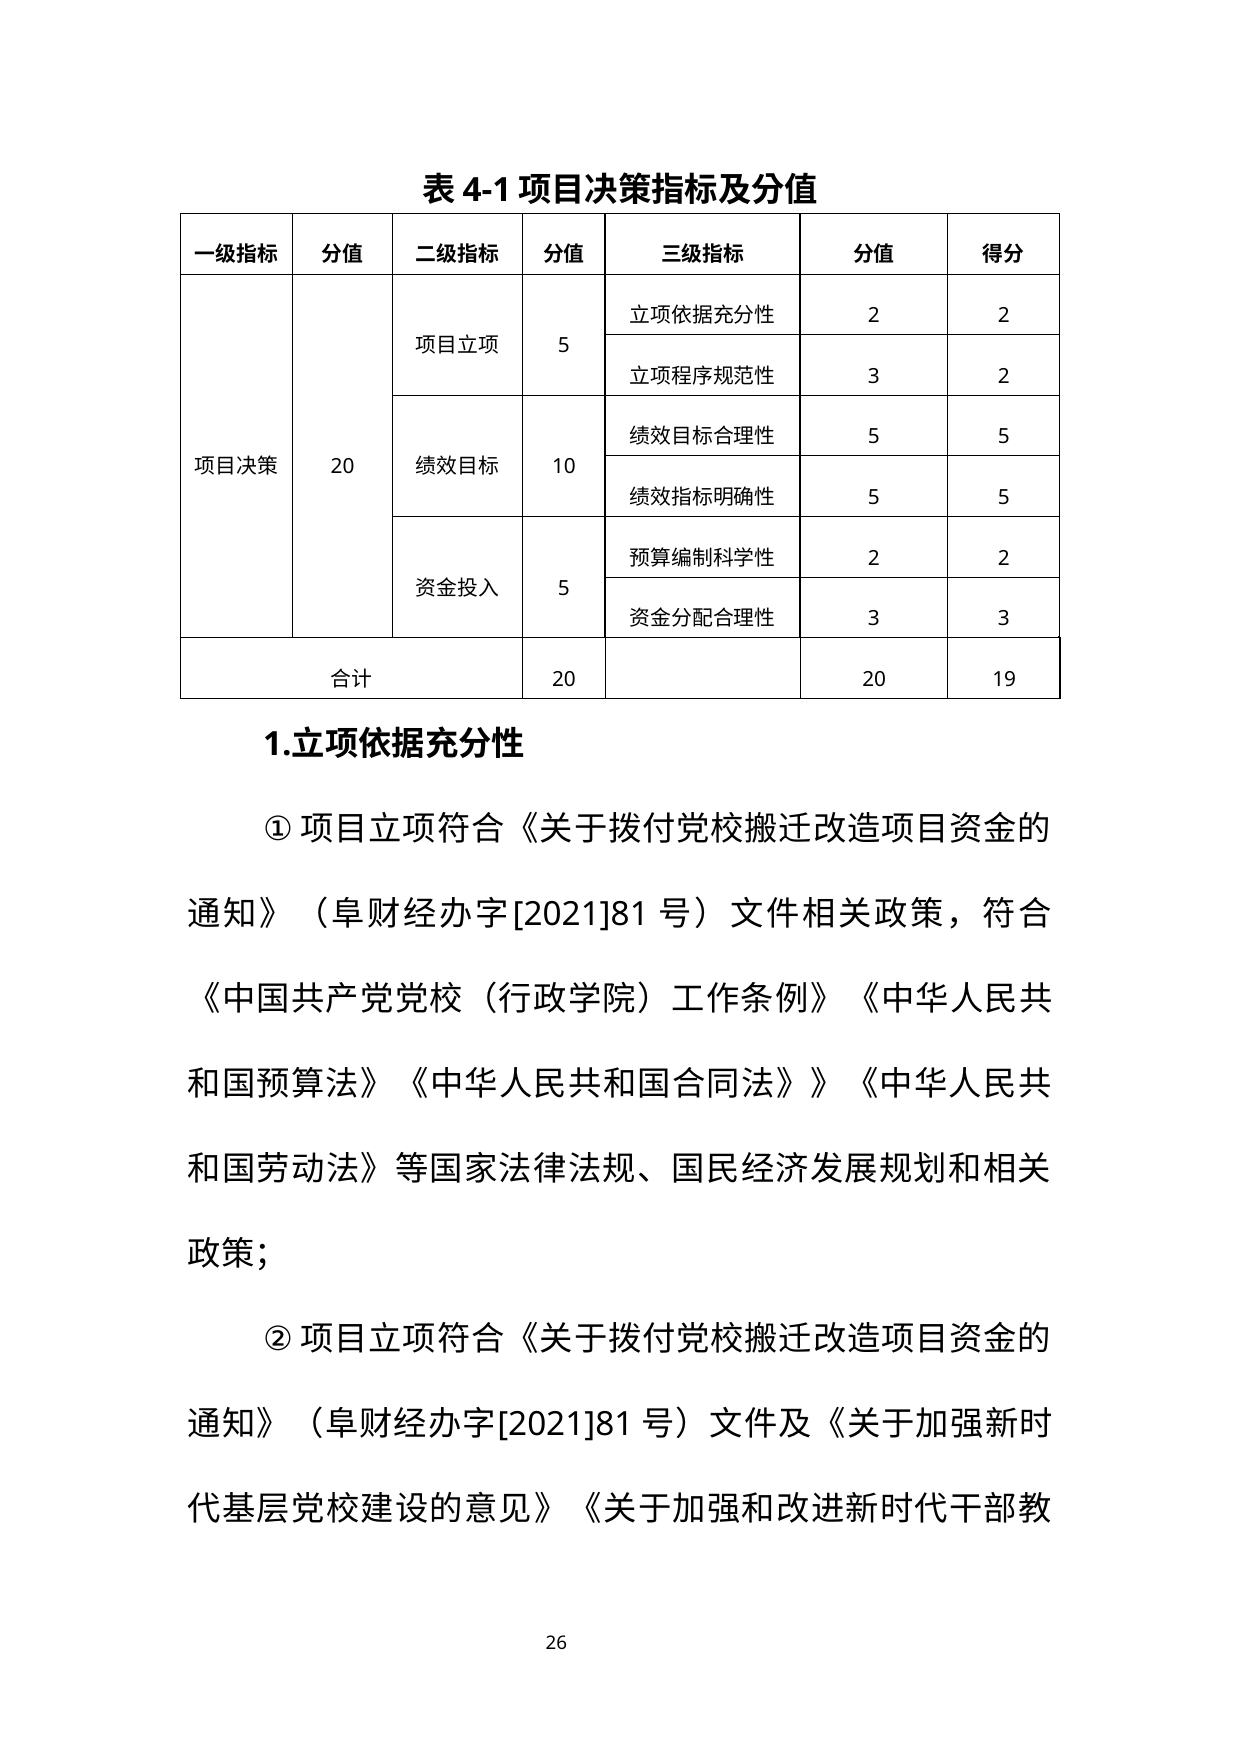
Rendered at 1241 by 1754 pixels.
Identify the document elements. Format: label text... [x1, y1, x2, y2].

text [187, 1294, 1053, 1549]
table_cell 合计 [181, 638, 522, 698]
table_cell 20 [523, 638, 605, 698]
table_cell 资金投入 [393, 517, 522, 637]
table_header 分值 [293, 214, 392, 273]
table_cell 10 [523, 396, 604, 516]
table_cell 绩效目标 [393, 396, 522, 516]
table_cell 5 [801, 396, 947, 455]
table_cell 项目立项 [393, 275, 522, 395]
table_cell 3 [801, 335, 947, 395]
table_header 三级指标 [606, 214, 799, 273]
table_cell 预算编制科学性 [606, 517, 799, 577]
text 表4-1项目决策指标及分值 [187, 154, 1053, 213]
text 1.立项依据充分性 [187, 699, 1053, 784]
table_header 一级指标 [181, 214, 292, 273]
table_cell 5 [523, 275, 604, 395]
table_cell 资金分配合理性 [606, 578, 799, 637]
table_cell 20 [801, 638, 947, 698]
text ①项目立项符合《关于拨付党校搬迁改造项目资金的通知》（阜财经办字[2021]81号）文件相关政策，符合《中国共产党党校（行政学院）工作条例》《中华人民共和国预算法》《中华人民共和国合同法》》《中华人民共和国劳动法》等国家法律法规、国民经济发展规划和相关政策； [187, 784, 1053, 1294]
table_cell 20 [293, 275, 392, 637]
table_cell 绩效目标合理性 [606, 396, 799, 455]
table_cell 3 [948, 578, 1059, 637]
table_cell 2 [948, 335, 1059, 395]
table_cell 项目决策 [181, 275, 292, 637]
table_cell 2 [948, 517, 1059, 577]
table_cell 立项依据充分性 [606, 275, 799, 334]
table_header 分值 [801, 214, 947, 273]
table_header 分值 [523, 214, 604, 273]
table_cell 3 [801, 578, 947, 637]
table_cell 2 [948, 275, 1059, 334]
table_cell 2 [801, 517, 947, 577]
table_cell 5 [948, 396, 1059, 455]
table_cell 立项程序规范性 [606, 335, 799, 395]
table_cell [606, 638, 800, 698]
table_cell 绩效指标明确性 [606, 456, 799, 516]
table_cell 5 [523, 517, 604, 637]
table_header 得分 [948, 214, 1059, 273]
table_cell 19 [948, 638, 1059, 698]
table_cell 5 [948, 456, 1059, 516]
table_header 二级指标 [393, 214, 522, 273]
table_cell 5 [801, 456, 947, 516]
table_cell 2 [801, 275, 947, 334]
